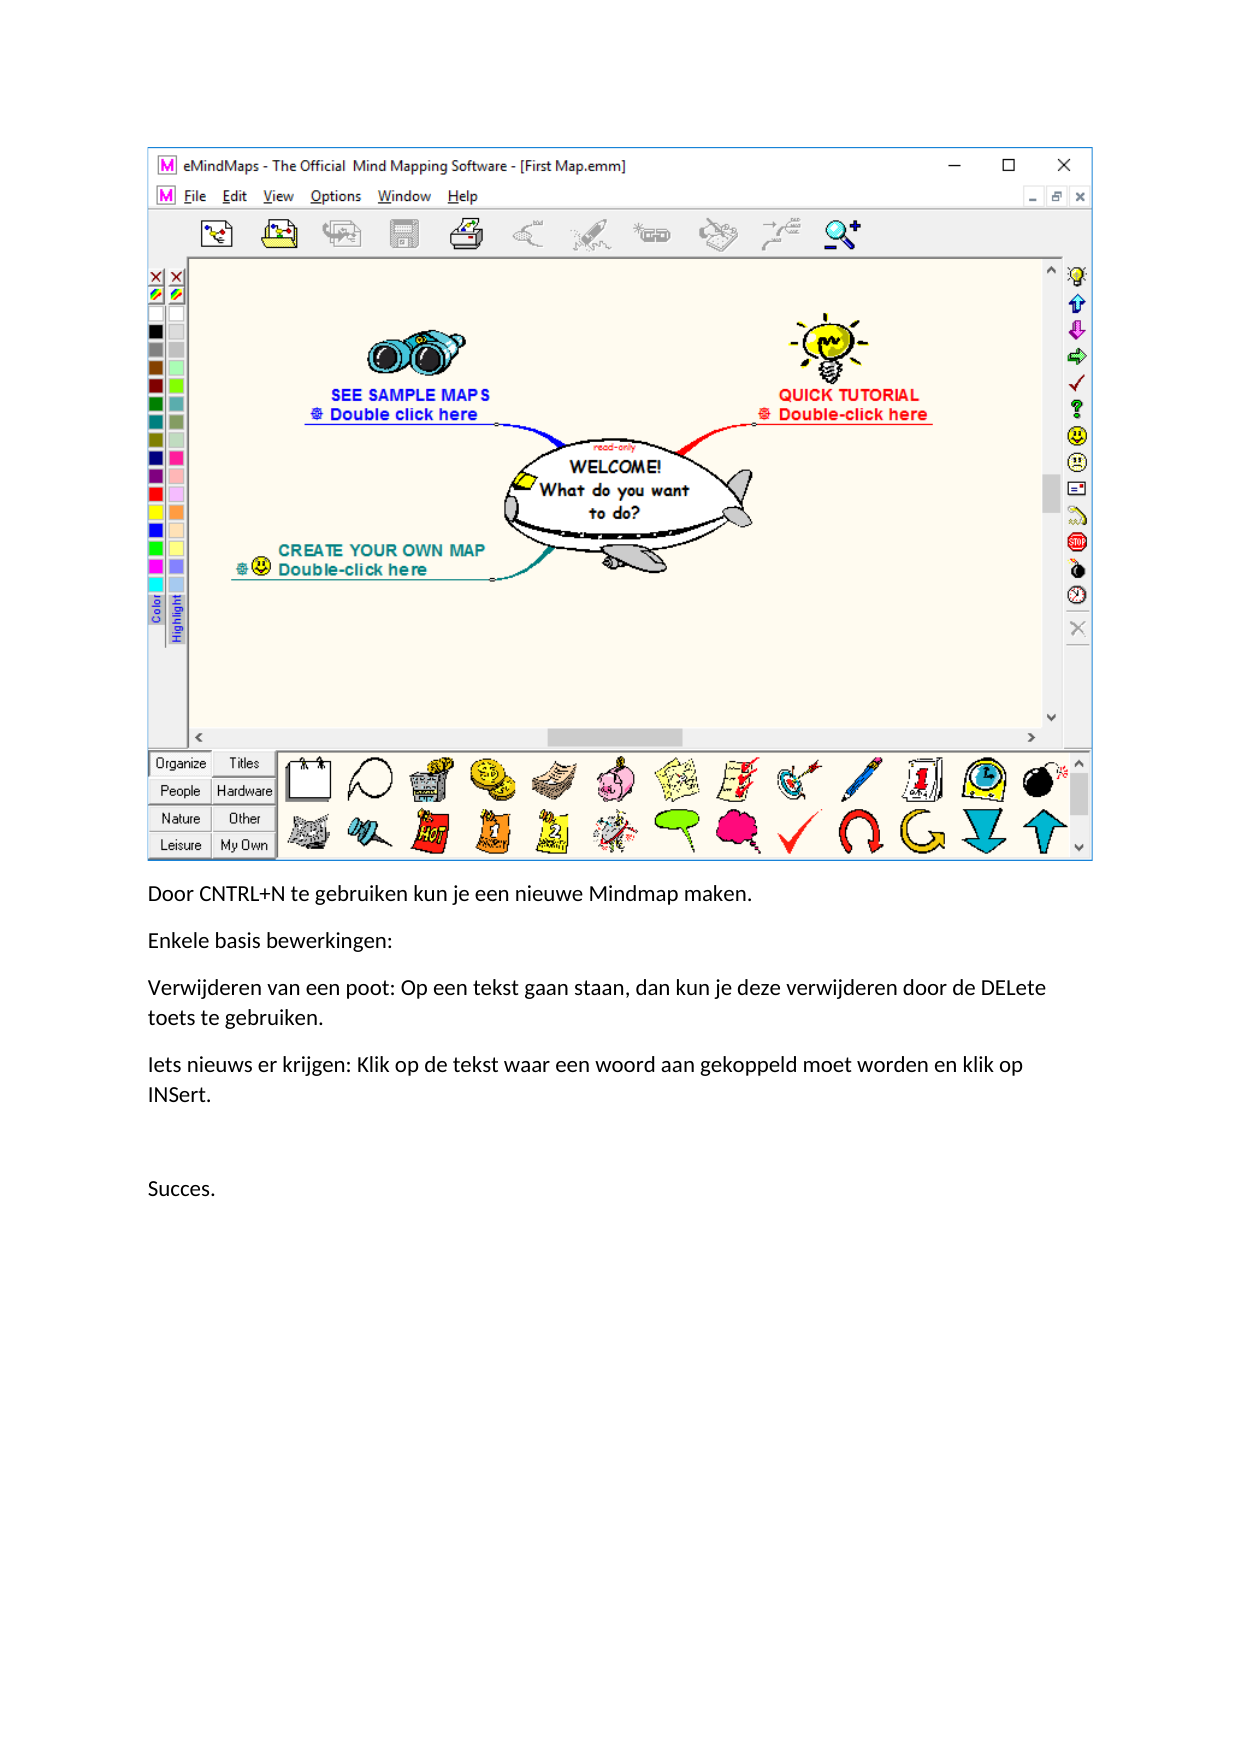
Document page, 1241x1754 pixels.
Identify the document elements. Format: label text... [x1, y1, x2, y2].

text Enkele basis bewerkingen: [148, 926, 1093, 954]
picture [147, 147, 1093, 861]
text Verwijderen van een poot: Op een tekst gaan staan, dan kun je deze verwijderen door de DELete toets te gebruiken. [148, 973, 1093, 1031]
text Succes. [148, 1174, 1093, 1202]
text Door CNTRL+N te gebruiken kun je een nieuwe Mindmap maken. [148, 879, 1093, 907]
text Iets nieuws er krijgen: Klik op de tekst waar een woord aan gekoppeld moet worden en klik op INSert. [148, 1050, 1093, 1108]
